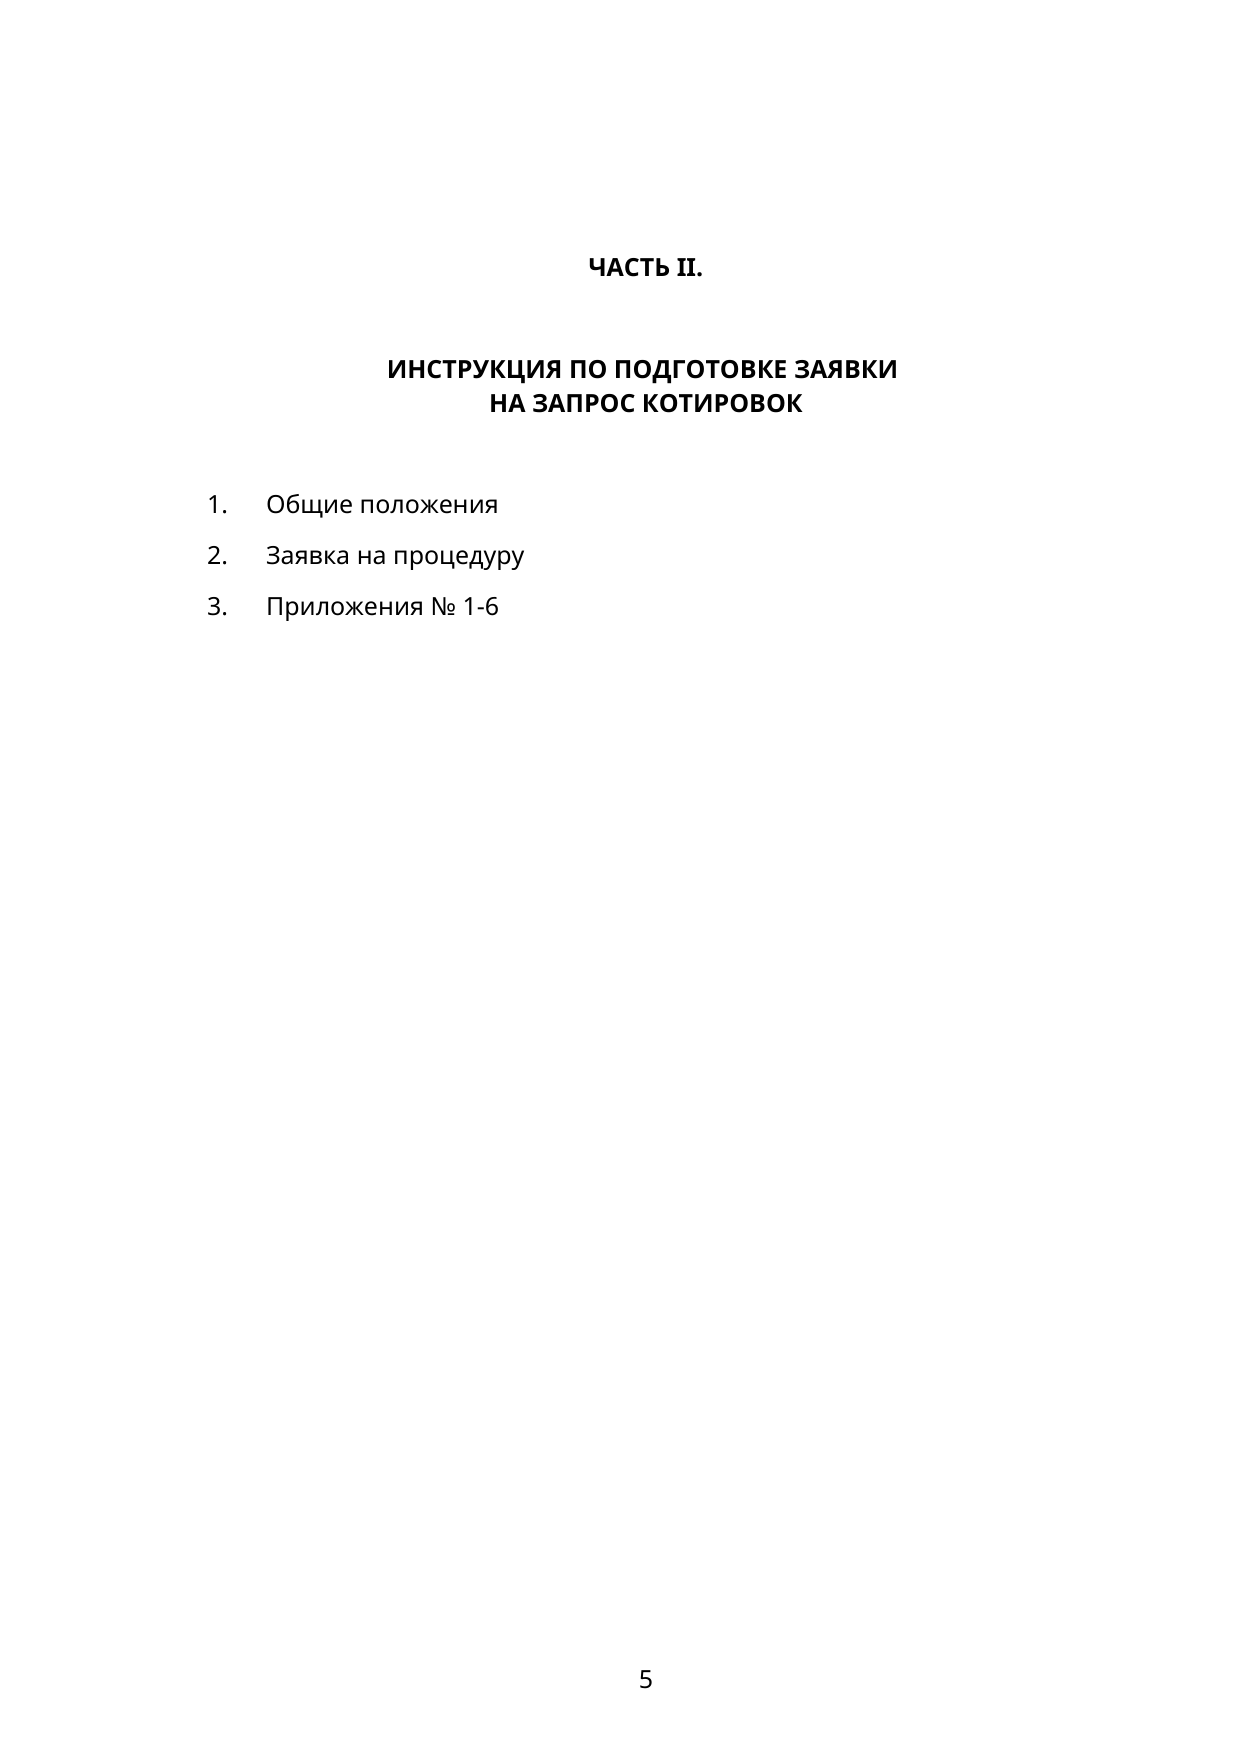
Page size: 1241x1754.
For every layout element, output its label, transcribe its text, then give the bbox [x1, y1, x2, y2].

text ИНСТРУКЦИЯ ПО ПОДГОТОВКЕ ЗАЯВКИ НА ЗАПРОС КОТИРОВОК [148, 351, 1144, 419]
text 3. Приложения № 1-6 [207, 588, 1144, 622]
text 2. Заявка на процедуру [207, 537, 1144, 572]
text 1. Общие положения [207, 487, 1144, 521]
text ЧАСТЬ II. [148, 250, 1144, 284]
